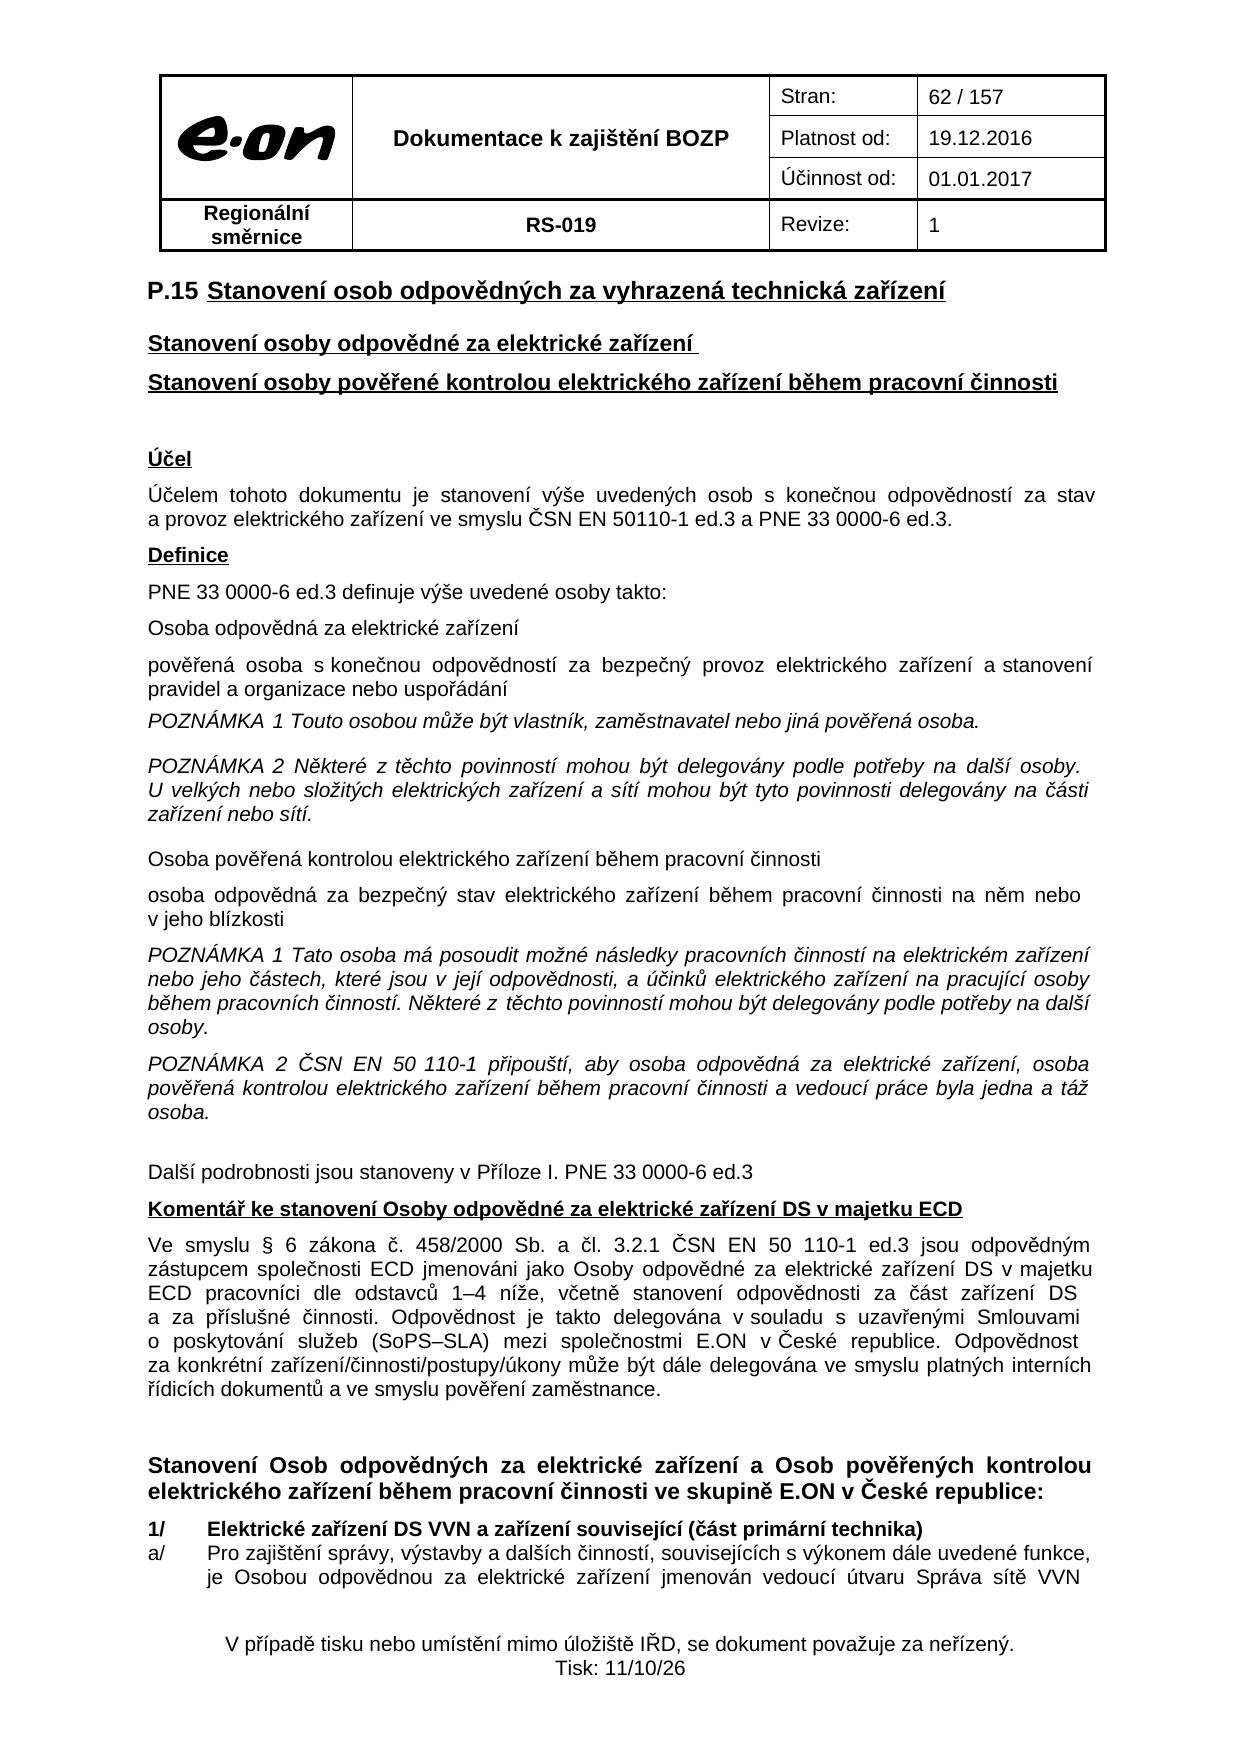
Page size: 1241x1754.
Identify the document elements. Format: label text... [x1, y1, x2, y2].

text POZNÁMKA 1 Touto osobou může být vlastník, zaměstnavatel nebo jiná pověřená osoba. [148, 709, 1092, 733]
text Další podrobnosti jsou stanoveny v Příloze I. PNE 33 0000-6 ed.3 [148, 1160, 1092, 1184]
text PNE 33 0000-6 ed.3 definuje výše uvedené osoby takto: [148, 580, 1092, 604]
title Stanovení osoby pověřené kontrolou elektrického zařízení během pracovní činnosti [148, 369, 1092, 395]
text POZNÁMKA 1 Tato osoba má posoudit možné následky pracovních činností na elektrickém zařízení nebo jeho částech, které jsou v její odpovědnosti, a účinků elektrického zařízení na pracující osoby během pracovních činností. Některé z těchto povinností mohou být delegovány podle potřeby na další osoby. [148, 943, 1092, 1039]
title Účel [148, 446, 1092, 470]
text osoba odpovědná za bezpečný stav elektrického zařízení během pracovní činnosti na něm nebo v jeho blízkosti [148, 883, 1092, 931]
text Účelem tohoto dokumentu je stanovení výše uvedených osob s konečnou odpovědností za stav a provoz elektrického zařízení ve smyslu ČSN EN 50110-1 ed.3 a PNE 33 0000-6 ed.3. [148, 483, 1107, 531]
text pověřená osoba s konečnou odpovědností za bezpečný provoz elektrického zařízení a stanovení pravidel a organizace nebo uspořádání [148, 653, 1092, 701]
title Stanovení osoby odpovědné za elektrické zařízení [148, 330, 1092, 356]
text Ve smyslu § 6 zákona č. 458/2000 Sb. a čl. 3.2.1 ČSN EN 50 110-1 ed.3 jsou odpovědným zástupcem společnosti ECD jmenováni jako Osoby odpovědné za elektrické zařízení DS v majetku ECD pracovníci dle odstavců 1–4 níže, včetně stanovení odpovědnosti za část zařízení DS a za příslušné činnosti. Odpovědnost je takto delegována v souladu s uzavřenými Smlouvami o poskytování služeb (SoPS–SLA) mezi společnostmi E.ON v České republice. Odpovědnost za konkrétní zařízení/činnosti/postupy/úkony může být dále delegována ve smyslu platných interních řídicích dokumentů a ve smyslu pověření zaměstnance. [148, 1233, 1092, 1401]
title Komentář ke stanovení Osoby odpovědné za elektrické zařízení DS v majetku ECD [148, 1196, 1092, 1220]
text Osoba odpovědná za elektrické zařízení [148, 616, 1092, 640]
text Stanovení osob odpovědných za vyhrazená technická zařízení [147, 276, 1092, 305]
title Definice [148, 543, 1092, 567]
text POZNÁMKA 2 Některé z těchto povinností mohou být delegovány podle potřeby na další osoby. U velkých nebo složitých elektrických zařízení a sítí mohou být tyto povinnosti delegovány na části zařízení nebo sítí. [148, 754, 1092, 826]
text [148, 1541, 1092, 1589]
text Osoba pověřená kontrolou elektrického zařízení během pracovní činnosti [148, 846, 1092, 870]
text POZNÁMKA 2 ČSN EN 50 110-1 připouští, aby osoba odpovědná za elektrické zařízení, osoba pověřená kontrolou elektrického zařízení během pracovní činnosti a vedoucí práce byla jedna a táž osoba. [148, 1052, 1092, 1123]
text Stanovení Osob odpovědných za elektrické zařízení a Osob pověřených kontrolou elektrického zařízení během pracovní činnosti ve skupině E.ON v České republice: [148, 1452, 1092, 1505]
text 1/ Elektrické zařízení DS VVN a zařízení související (část primární technika) [148, 1517, 1092, 1541]
